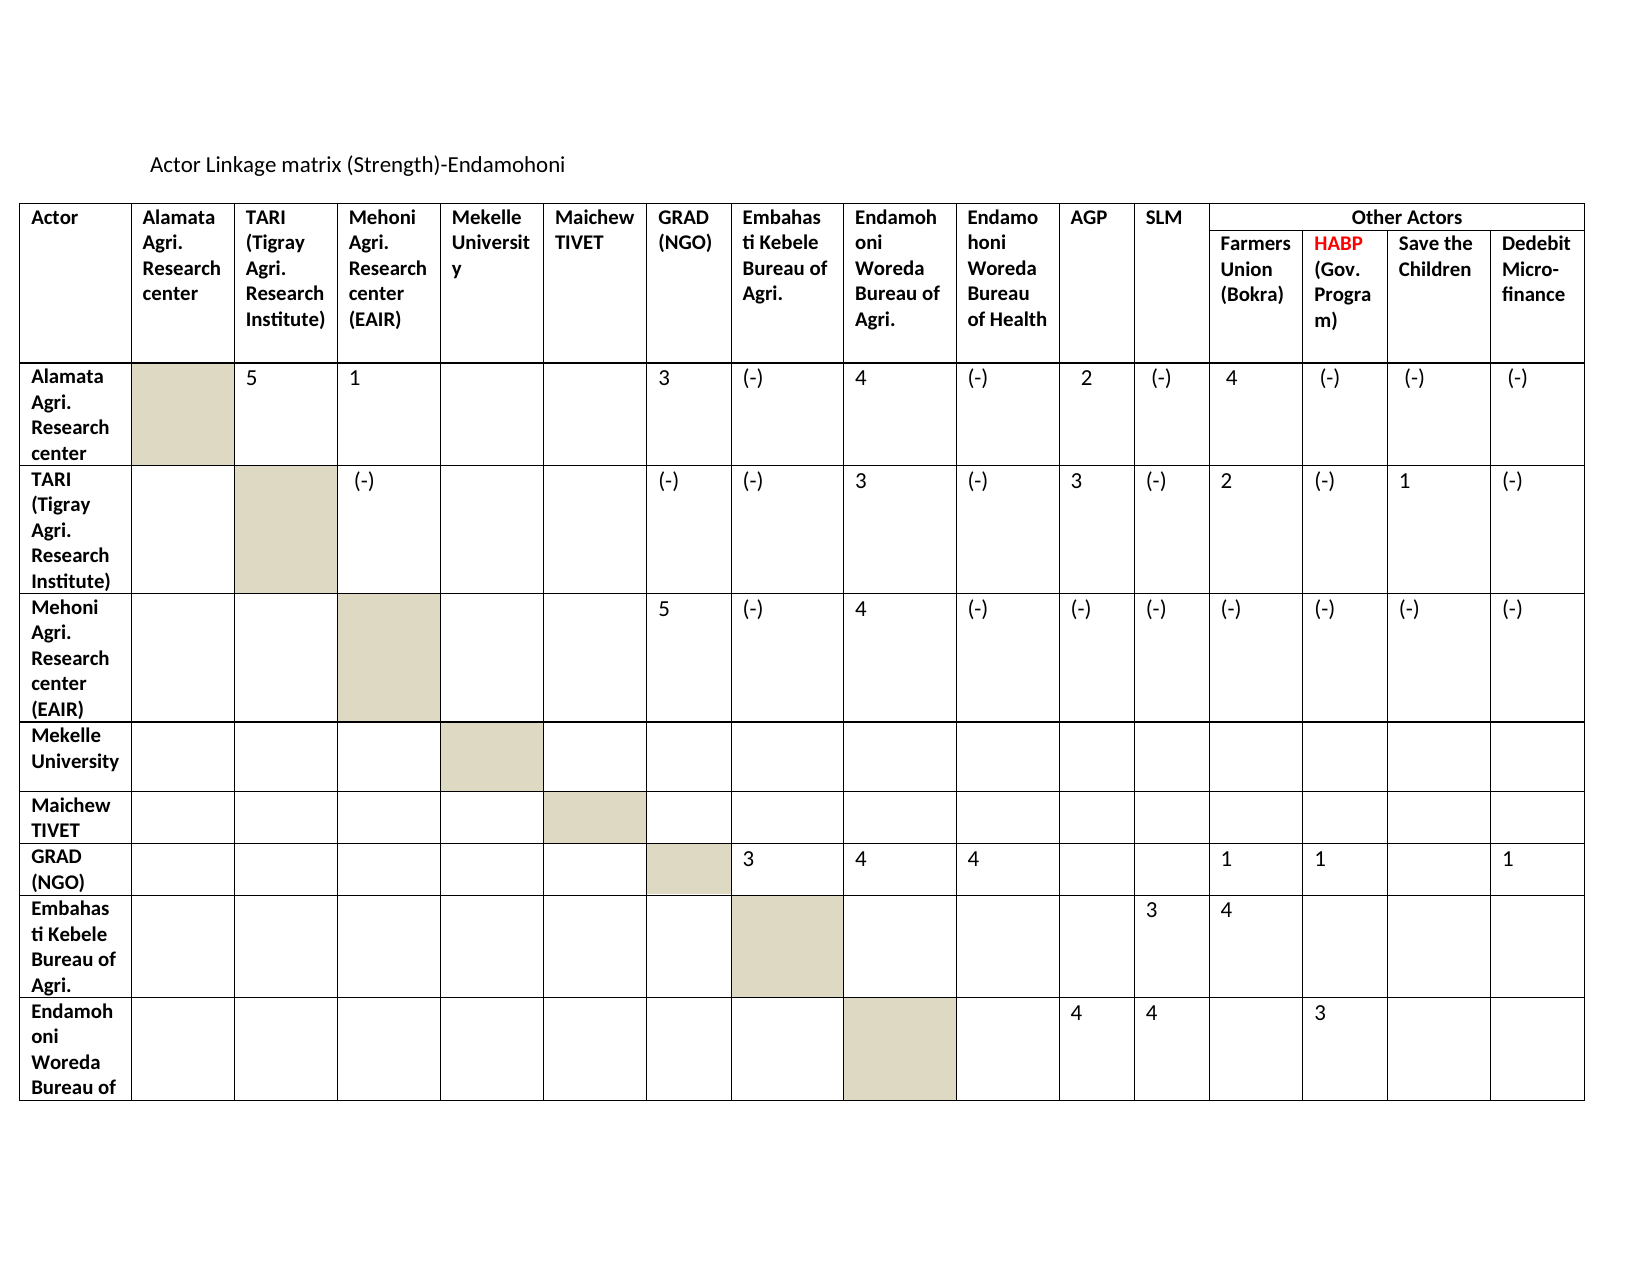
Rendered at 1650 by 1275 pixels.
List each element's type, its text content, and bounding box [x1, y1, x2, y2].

table_cell 4 [844, 364, 956, 465]
table_cell 2 [1060, 364, 1134, 465]
table_header Embahasti Kebele Bureau of Agri. [732, 204, 843, 362]
table_cell 4 [1135, 998, 1209, 1100]
table_cell [441, 594, 543, 721]
table_cell [338, 594, 440, 721]
table_cell (-) [647, 466, 731, 593]
table_cell [647, 998, 731, 1100]
table_cell [132, 844, 234, 894]
table_cell [732, 896, 843, 997]
table_header Other Actors [1210, 204, 1584, 229]
table_cell [132, 998, 234, 1100]
table_cell [1135, 792, 1209, 843]
table_cell TARI (Tigray Agri. Research Institute) [20, 466, 131, 593]
table_cell [338, 998, 440, 1100]
table_cell [1060, 896, 1134, 997]
table_cell [441, 844, 543, 894]
table_cell [544, 364, 646, 465]
table_cell [1491, 792, 1584, 843]
table_cell (-) [1491, 594, 1584, 721]
table_cell 4 [957, 844, 1059, 894]
table_cell [1388, 998, 1490, 1100]
table_cell 4 [1060, 998, 1134, 1100]
table_cell [441, 466, 543, 593]
table_header Mehoni Agri. Research center (EAIR) [338, 204, 440, 362]
table_cell [732, 723, 843, 791]
table_cell [1388, 896, 1490, 997]
table_cell [647, 896, 731, 997]
table_cell [441, 792, 543, 843]
table_cell 1 [1303, 844, 1387, 894]
table_cell 2 [1210, 466, 1302, 593]
table_cell [235, 594, 337, 721]
table_cell [235, 844, 337, 894]
table_cell [338, 896, 440, 997]
table_cell Farmers Union (Bokra) [1210, 231, 1302, 362]
table_cell (-) [1491, 466, 1584, 593]
table_cell [1060, 844, 1134, 894]
table_cell Dedebit Micro-finance [1491, 231, 1584, 362]
table_header SLM [1135, 204, 1209, 362]
table_cell Mehoni Agri. Research center (EAIR) [20, 594, 131, 721]
table_cell (-) [1210, 594, 1302, 721]
table_cell [1135, 723, 1209, 791]
table_cell [957, 792, 1059, 843]
table_cell [957, 896, 1059, 997]
table_cell Save the Children [1388, 231, 1490, 362]
table_cell 1 [1491, 844, 1584, 894]
table_cell [544, 792, 646, 843]
table_cell (-) [732, 466, 843, 593]
table_header AGP [1060, 204, 1134, 362]
table_cell (-) [1303, 594, 1387, 721]
table_cell [1303, 792, 1387, 843]
table_cell [647, 792, 731, 843]
table_cell 4 [844, 594, 956, 721]
table_cell [441, 364, 543, 465]
table_cell (-) [957, 466, 1059, 593]
table_cell [1491, 998, 1584, 1100]
table_cell [235, 723, 337, 791]
table_cell (-) [1388, 594, 1490, 721]
table_cell [132, 723, 234, 791]
table_cell [1303, 896, 1387, 997]
table_cell 3 [844, 466, 956, 593]
table_cell [844, 723, 956, 791]
table_cell 4 [844, 844, 956, 894]
table_cell [732, 998, 843, 1100]
table_cell 3 [732, 844, 843, 894]
table_cell 5 [235, 364, 337, 465]
table_cell [441, 998, 543, 1100]
table_cell (-) [1388, 364, 1490, 465]
table_cell [1388, 844, 1490, 894]
table_cell (-) [732, 594, 843, 721]
table_cell (-) [1491, 364, 1584, 465]
table_cell 4 [1210, 364, 1302, 465]
table_header Mekelle University [441, 204, 543, 362]
table_cell (-) [732, 364, 843, 465]
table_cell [20, 998, 131, 1100]
table_cell [1491, 723, 1584, 791]
table_cell [844, 998, 956, 1100]
table_cell [338, 723, 440, 791]
table_cell (-) [1135, 594, 1209, 721]
table_cell [338, 844, 440, 894]
table_cell [132, 896, 234, 997]
table_cell [338, 792, 440, 843]
table_cell Embahasti Kebele Bureau of Agri. [20, 896, 131, 997]
table_cell [647, 844, 731, 894]
table_cell 1 [338, 364, 440, 465]
table_cell [441, 723, 543, 791]
table_cell [957, 998, 1059, 1100]
table_cell (-) [957, 364, 1059, 465]
table_cell Alamata Agri. Research center [20, 364, 131, 465]
table_cell [1135, 844, 1209, 894]
table_cell [235, 466, 337, 593]
table_cell (-) [957, 594, 1059, 721]
table_cell [1060, 723, 1134, 791]
table_cell [132, 594, 234, 721]
table_cell (-) [338, 466, 440, 593]
table_cell [1060, 792, 1134, 843]
table_header Alamata Agri. Research center [132, 204, 234, 362]
table_cell [1388, 723, 1490, 791]
table_cell 1 [1210, 844, 1302, 894]
table_cell Maichew TIVET [20, 792, 131, 843]
table_cell [441, 896, 543, 997]
table_header Endamohoni Woreda Bureau of Agri. [844, 204, 956, 362]
table_cell [1210, 998, 1302, 1100]
table_cell [544, 723, 646, 791]
table_cell (-) [1135, 466, 1209, 593]
table_cell [235, 998, 337, 1100]
table_header Maichew TIVET [544, 204, 646, 362]
table_cell [1210, 792, 1302, 843]
table_cell (-) [1135, 364, 1209, 465]
text Actor Linkage matrix (Strength)-Endamohoni [150, 150, 1500, 178]
table_cell [544, 466, 646, 593]
table_cell [132, 792, 234, 843]
table_cell [647, 723, 731, 791]
table_cell [732, 792, 843, 843]
table_cell [544, 844, 646, 894]
table_cell 5 [647, 594, 731, 721]
table_cell [132, 364, 234, 465]
table_cell [235, 792, 337, 843]
table_cell GRAD (NGO) [20, 844, 131, 894]
table_cell [132, 466, 234, 593]
table_cell (-) [1303, 466, 1387, 593]
table_cell [544, 594, 646, 721]
table_header TARI (Tigray Agri. Research Institute) [235, 204, 337, 362]
table_cell [1388, 792, 1490, 843]
table_cell HABP (Gov. Program) [1303, 231, 1387, 362]
table_cell Mekelle University [20, 723, 131, 791]
table_cell [544, 896, 646, 997]
table_cell 3 [1060, 466, 1134, 593]
table_cell [957, 723, 1059, 791]
table_header Endamohoni Woreda Bureau of Health [957, 204, 1059, 362]
table_cell 4 [1210, 896, 1302, 997]
table_cell [235, 896, 337, 997]
table_cell (-) [1303, 364, 1387, 465]
table_cell [1491, 896, 1584, 997]
table_cell [1210, 723, 1302, 791]
table_header Actor [20, 204, 131, 362]
table_header GRAD (NGO) [647, 204, 731, 362]
table_cell (-) [1060, 594, 1134, 721]
table_cell [544, 998, 646, 1100]
table_cell 3 [1135, 896, 1209, 997]
table_cell 3 [1303, 998, 1387, 1100]
table_cell [844, 896, 956, 997]
table_cell [1303, 723, 1387, 791]
table_cell 3 [647, 364, 731, 465]
table_cell [844, 792, 956, 843]
table_cell 1 [1388, 466, 1490, 593]
